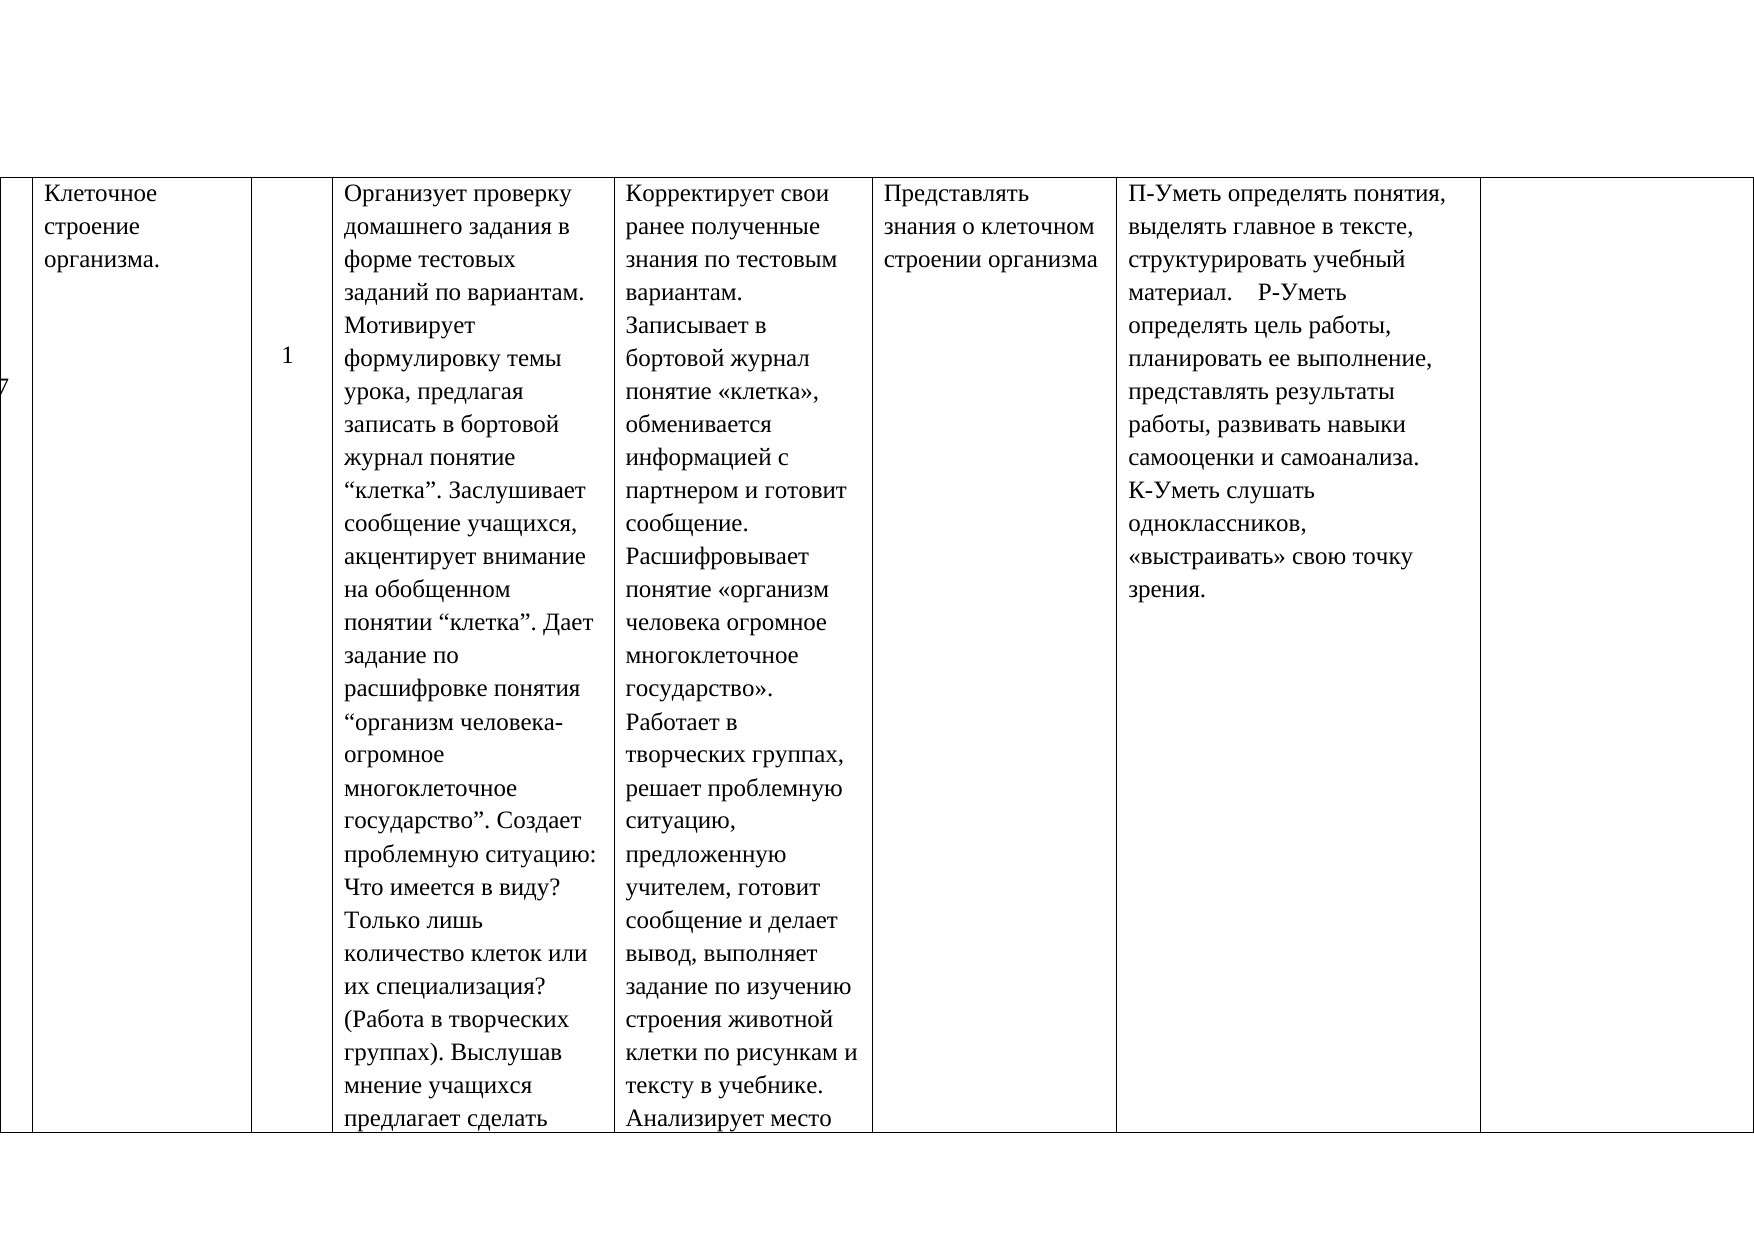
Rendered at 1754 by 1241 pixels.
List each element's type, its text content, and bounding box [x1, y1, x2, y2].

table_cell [33, 178, 251, 1132]
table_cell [333, 178, 614, 1132]
table_cell 7 [1, 178, 32, 1132]
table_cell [873, 178, 1116, 1132]
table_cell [1117, 178, 1480, 1132]
table_cell 1 [252, 178, 332, 1132]
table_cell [615, 178, 872, 1132]
table_cell [1481, 178, 1753, 1132]
